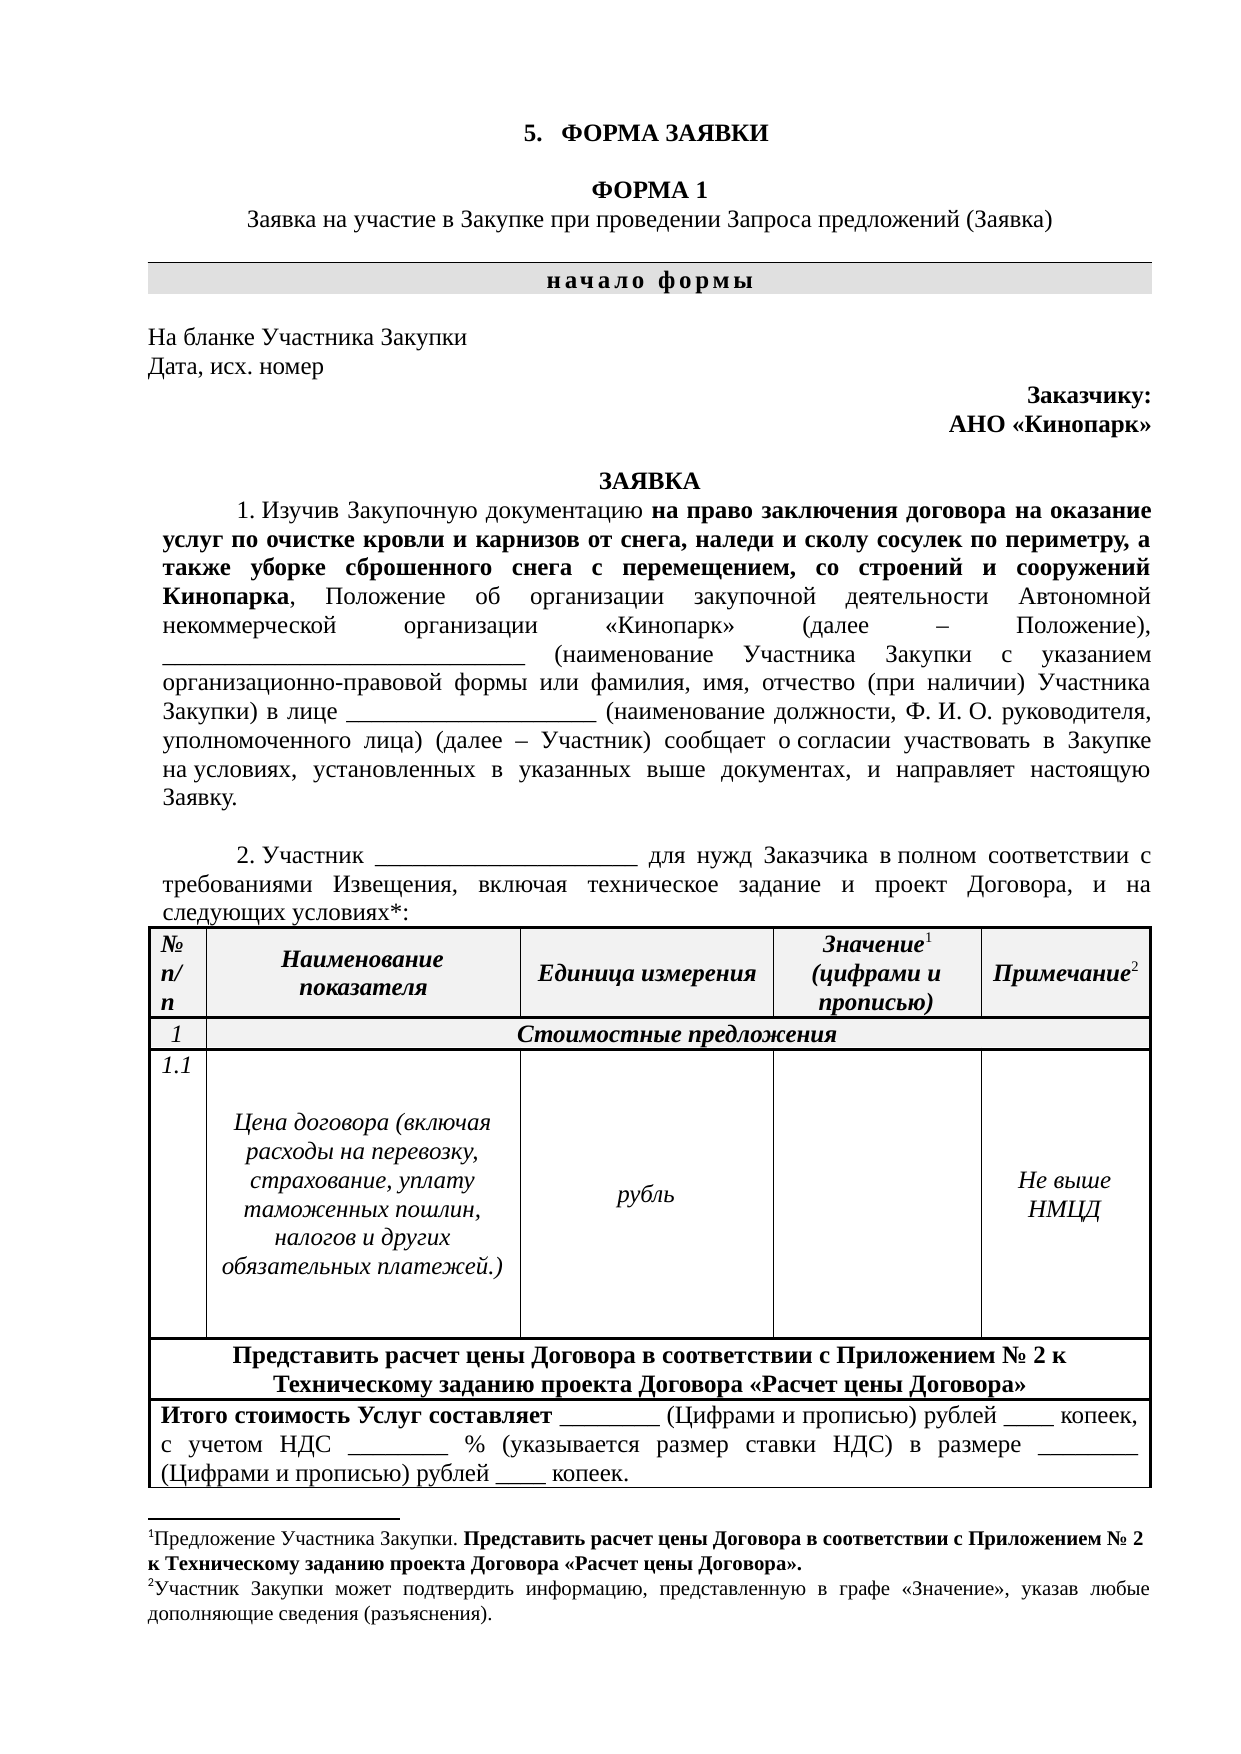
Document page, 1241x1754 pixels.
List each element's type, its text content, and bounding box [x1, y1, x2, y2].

text На бланке Участника Закупки [148, 322, 1152, 351]
table_cell 1.1 [151, 1051, 206, 1337]
table_header Значение (цифрами и прописью) [774, 929, 981, 1016]
table_cell [774, 1051, 981, 1337]
table_header Наименование показателя [207, 929, 520, 1016]
text АНО «Кинопарк» [148, 409, 1152, 437]
table_cell Стоимостные предложения [207, 1019, 1149, 1047]
text ЗАЯВКА [148, 466, 1152, 495]
text Дата, исх. номер [148, 351, 1152, 380]
text начало формы [148, 263, 1152, 294]
table_cell 1 [151, 1019, 206, 1047]
text Заказчику: [148, 380, 1152, 409]
list Участник _____________________ для нужд Заказчика в полном соответствии с требованиями Извещения, включая техническое задание и проект Договора, и на следующих условиях*: [162, 840, 1152, 926]
table_cell Итого стоимость Услуг составляет ________ (Цифрами и прописью) рублей ____ копеек, с учетом НДС ________ % (указывается размер ставки НДС) в размере ________ (Цифрами и прописью) рублей ____ копеек. [151, 1401, 1149, 1487]
table_cell Цена договора (включая расходы на перевозку, страхование, уплату таможенных пошлин, налогов и других обязательных платежей.) [207, 1051, 520, 1337]
list ФОРМА ЗАЯВКИ [524, 118, 1152, 147]
table_header № п/п [151, 929, 206, 1016]
table_cell Не выше НМЦД [982, 1051, 1149, 1337]
table_header Единица измерения [521, 929, 773, 1016]
list Изучив Закупочную документацию на право заключения договора на оказание услуг по очистке кровли и карнизов от снега, наледи и сколу сосулек по периметру, а также уборке сброшенного снега с перемещением, со строений и сооружений Кинопарка, Положение об организации закупочной деятельности Автономной некоммерческой организации «Кинопарк» (далее – Положение), _____________________________ (наименование Участника Закупки с указанием организационно-правовой формы или фамилия, имя, отчество (при наличии) Участника Закупки) в лице ____________________ (наименование должности, Ф. И. О. руководителя, уполномоченного лица) (далее – Участник) сообщает о согласии участвовать в Закупке на условиях, установленных в указанных выше документах, и направляет настоящую Заявку. [162, 495, 1152, 811]
table_cell рубль [521, 1051, 773, 1337]
text Заявка на участие в Закупке при проведении Запроса предложений (Заявка) [148, 204, 1152, 233]
text ФОРМА 1 [148, 176, 1152, 204]
table_header Примечание [982, 929, 1149, 1016]
table_cell Представить расчет цены Договора в соответствии с Приложением № 2 к Техническому заданию проекта Договора «Расчет цены Договора» [151, 1340, 1149, 1397]
